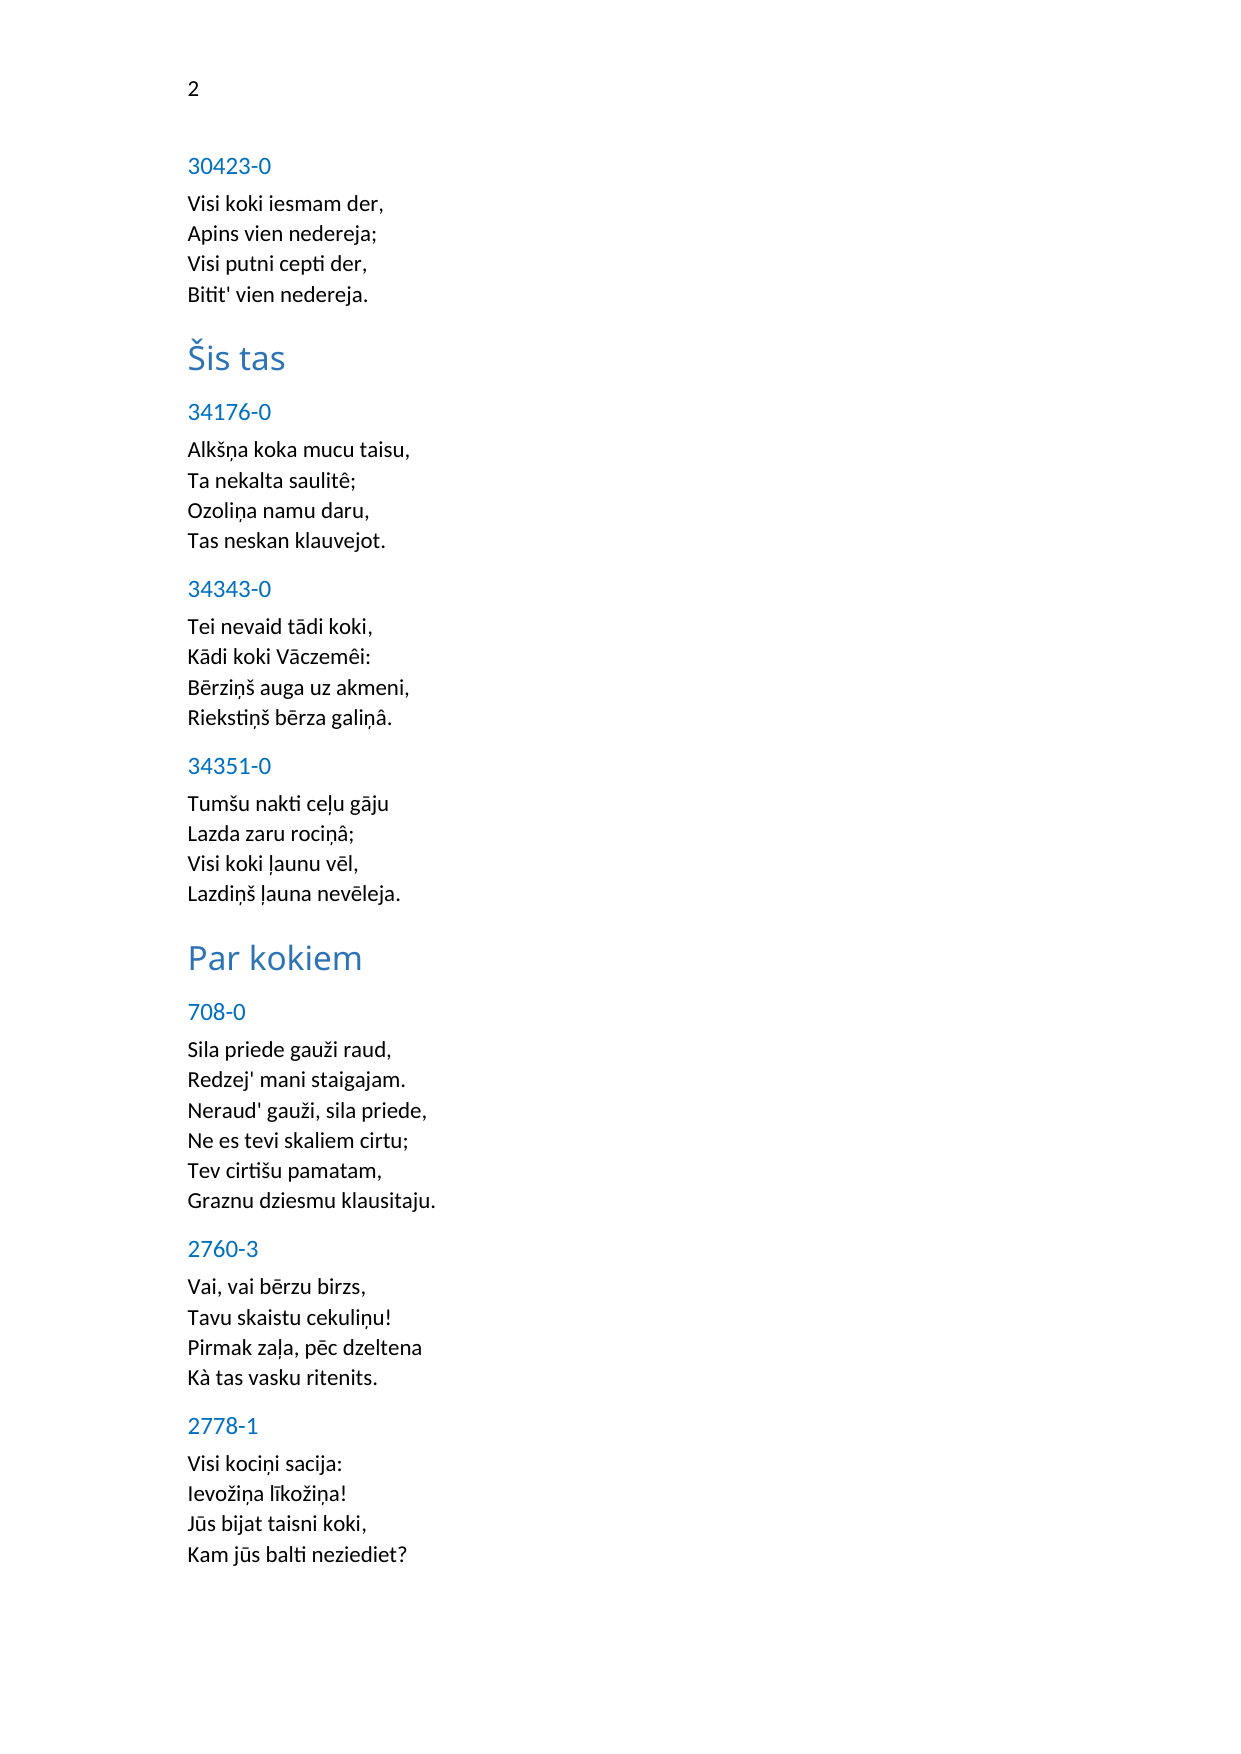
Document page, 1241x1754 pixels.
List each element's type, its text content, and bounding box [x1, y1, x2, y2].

text 30423-0 [187, 150, 1053, 181]
text 34176-0 [187, 396, 1053, 427]
text 708-0 [187, 996, 1053, 1027]
text 34343-0 [187, 573, 1053, 604]
text 2778-1 [187, 1410, 1053, 1441]
text Tei nevaid tādi koki, Kādi koki Vāczemêi: Bērziņš auga uz akmeni, Riekstiņš bērza galiņâ. [187, 612, 1053, 731]
text 2760-3 [187, 1233, 1053, 1264]
subtitle Par kokiem [187, 935, 1053, 980]
text Alkšņa koka mucu taisu, Ta nekalta saulitê; Ozoliņa namu daru, Tas neskan klauvejot. [187, 436, 1053, 554]
text Visi kociņi sacija: Ievožiņa līkožiņa! Jūs bijat taisni koki, Kam jūs balti neziediet? [187, 1449, 1053, 1568]
text Vai, vai bērzu birzs, Tavu skaistu cekuliņu! Pirmak zaļa, pēc dzeltena Kà tas vasku ritenits. [187, 1272, 1053, 1391]
text Sila priede gauži raud, Redzej' mani staigajam. Neraud' gauži, sila priede, Ne es tevi skaliem cirtu; Tev cirtišu pamatam, Graznu dziesmu klausitaju. [187, 1035, 1053, 1214]
text Tumšu nakti ceļu gāju Lazda zaru rociņâ; Visi koki ļaunu vēl, Lazdiņš ļauna nevēleja. [187, 789, 1053, 908]
text 34351-0 [187, 750, 1053, 780]
text Visi koki iesmam der, Apins vien nedereja; Visi putni cepti der, Bitit' vien nedereja. [187, 189, 1053, 308]
subtitle Šis tas [187, 335, 1053, 380]
